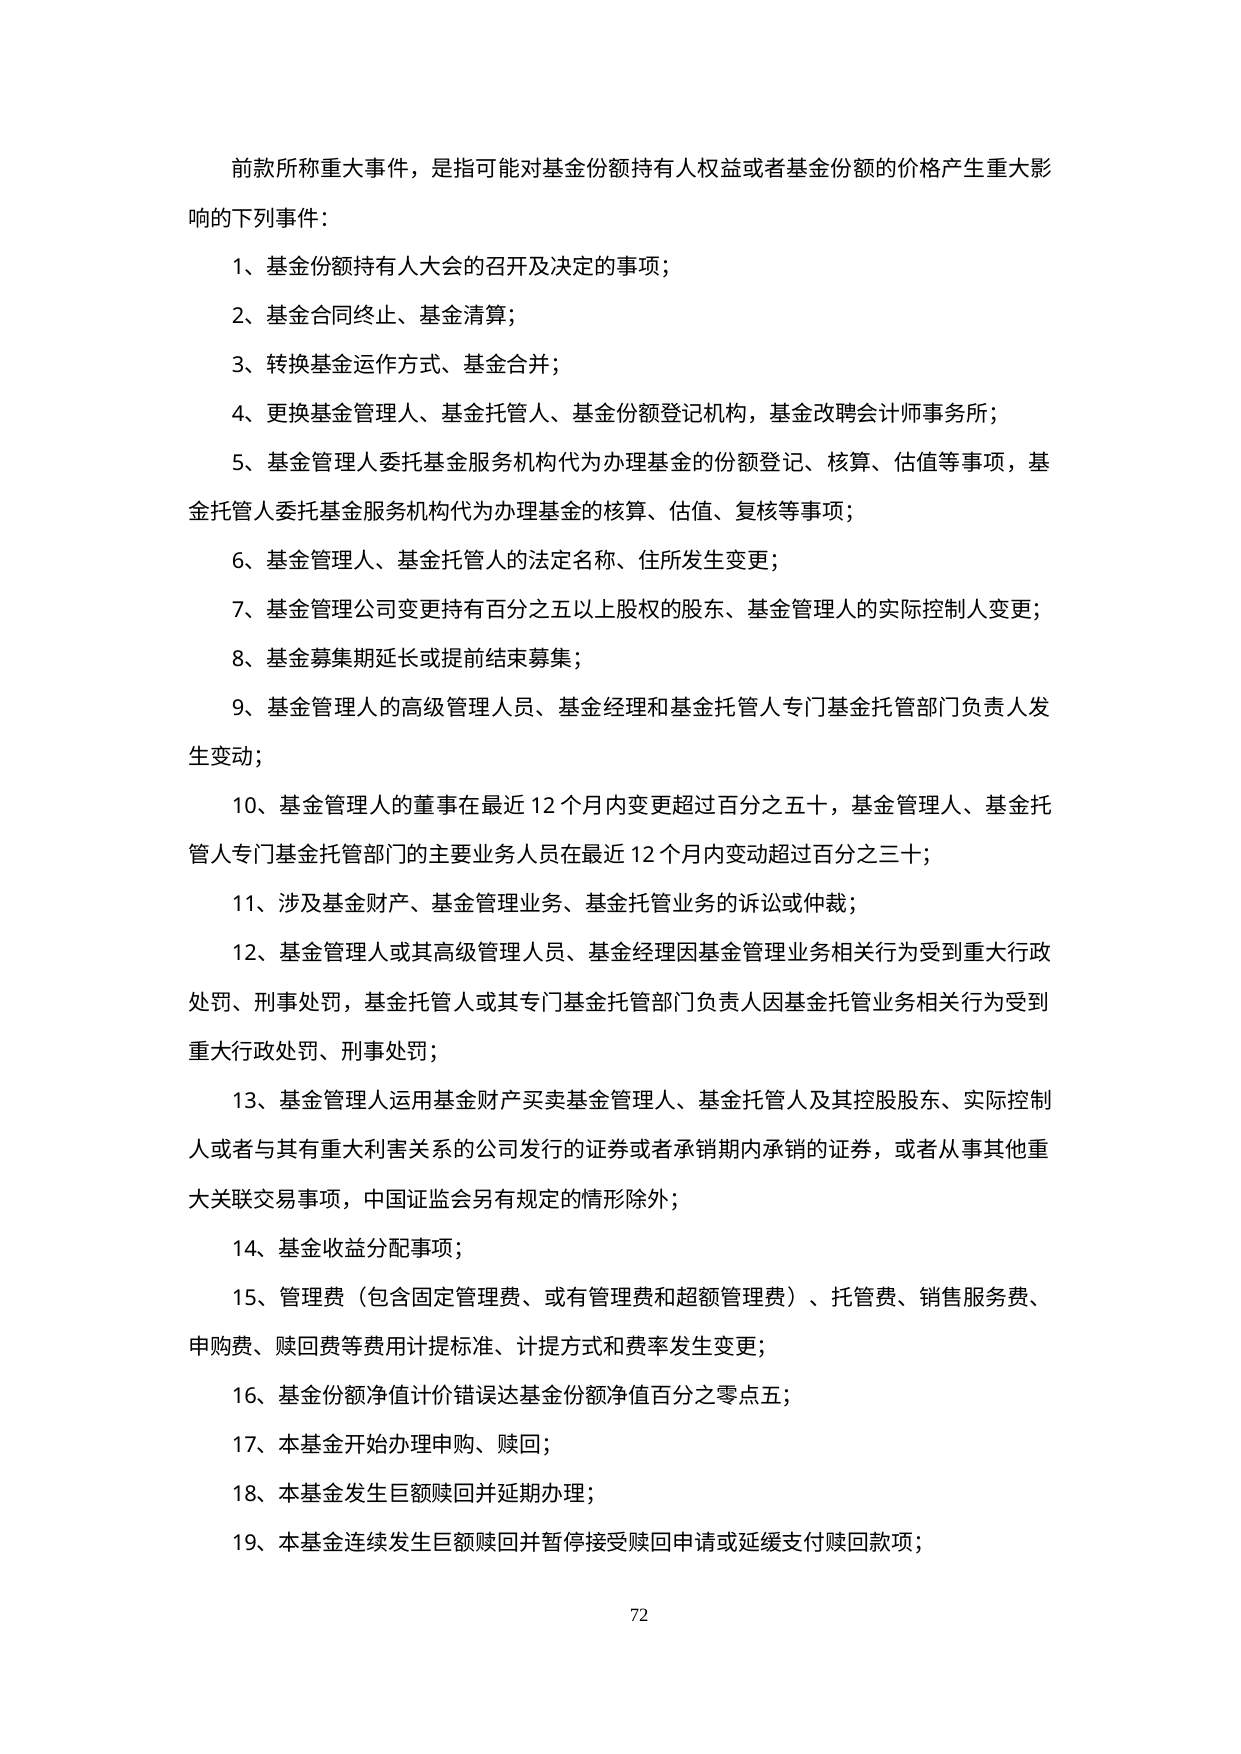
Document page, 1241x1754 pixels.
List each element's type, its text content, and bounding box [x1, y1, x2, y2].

text 3、转换基金运作方式、基金合并； [188, 346, 1052, 379]
text 5、基金管理人委托基金服务机构代为办理基金的份额登记、核算、估值等事项，基金托管人委托基金服务机构代为办理基金的核算、估值、复核等事项； [188, 444, 1052, 527]
text 14、基金收益分配事项； [188, 1230, 1052, 1263]
text 13、基金管理人运用基金财产买卖基金管理人、基金托管人及其控股股东、实际控制人或者与其有重大利害关系的公司发行的证券或者承销期内承销的证券，或者从事其他重大关联交易事项，中国证监会另有规定的情形除外； [188, 1164, 1052, 1214]
text 16、基金份额净值计价错误达基金份额净值百分之零点五； [188, 1377, 1052, 1410]
text 11、涉及基金财产、基金管理业务、基金托管业务的诉讼或仲裁； [188, 886, 1052, 919]
text 6、基金管理人、基金托管人的法定名称、住所发生变更； [188, 542, 1052, 576]
text 4、更换基金管理人、基金托管人、基金份额登记机构，基金改聘会计师事务所； [188, 395, 1052, 428]
text 2、基金合同终止、基金清算； [188, 298, 1052, 331]
text 17、本基金开始办理申购、赎回； [188, 1426, 1052, 1459]
text 18、本基金发生巨额赎回并延期办理； [188, 1475, 1052, 1508]
text 8、基金募集期延长或提前结束募集； [188, 640, 1052, 673]
text 13、基金管理人运用基金财产买卖基金管理人、基金托管人及其控股股东、实际控制人或者与其有重大利害关系的公司发行的证券或者承销期内承销的证券，或者从事其他重大关联交易事项，中国证监会另有规定的情形除外； [188, 1082, 1052, 1133]
text 7、基金管理公司变更持有百分之五以上股权的股东、基金管理人的实际控制人变更； [188, 591, 1052, 624]
text 12、基金管理人或其高级管理人员、基金经理因基金管理业务相关行为受到重大行政处罚、刑事处罚，基金托管人或其专门基金托管部门负责人因基金托管业务相关行为受到重大行政处罚、刑事处罚； [188, 1016, 1052, 1067]
text 15、管理费（包含固定管理费、或有管理费和超额管理费）、托管费、销售服务费、申购费、赎回费等费用计提标准、计提方式和费率发生变更； [188, 1279, 1052, 1362]
text 12、基金管理人或其高级管理人员、基金经理因基金管理业务相关行为受到重大行政处罚、刑事处罚，基金托管人或其专门基金托管部门负责人因基金托管业务相关行为受到重大行政处罚、刑事处罚； [188, 934, 1052, 985]
text 19、本基金连续发生巨额赎回并暂停接受赎回申请或延缓支付赎回款项； [188, 1524, 1052, 1557]
text 9、基金管理人的高级管理人员、基金经理和基金托管人专门基金托管部门负责人发生变动； [188, 689, 1052, 772]
text 前款所称重大事件，是指可能对基金份额持有人权益或者基金份额的价格产生重大影响的下列事件： [188, 150, 1052, 233]
text 10、基金管理人的董事在最近12个月内变更超过百分之五十，基金管理人、基金托管人专门基金托管部门的主要业务人员在最近12个月内变动超过百分之三十； [188, 787, 1052, 870]
text 1、基金份额持有人大会的召开及决定的事项； [188, 249, 1052, 282]
